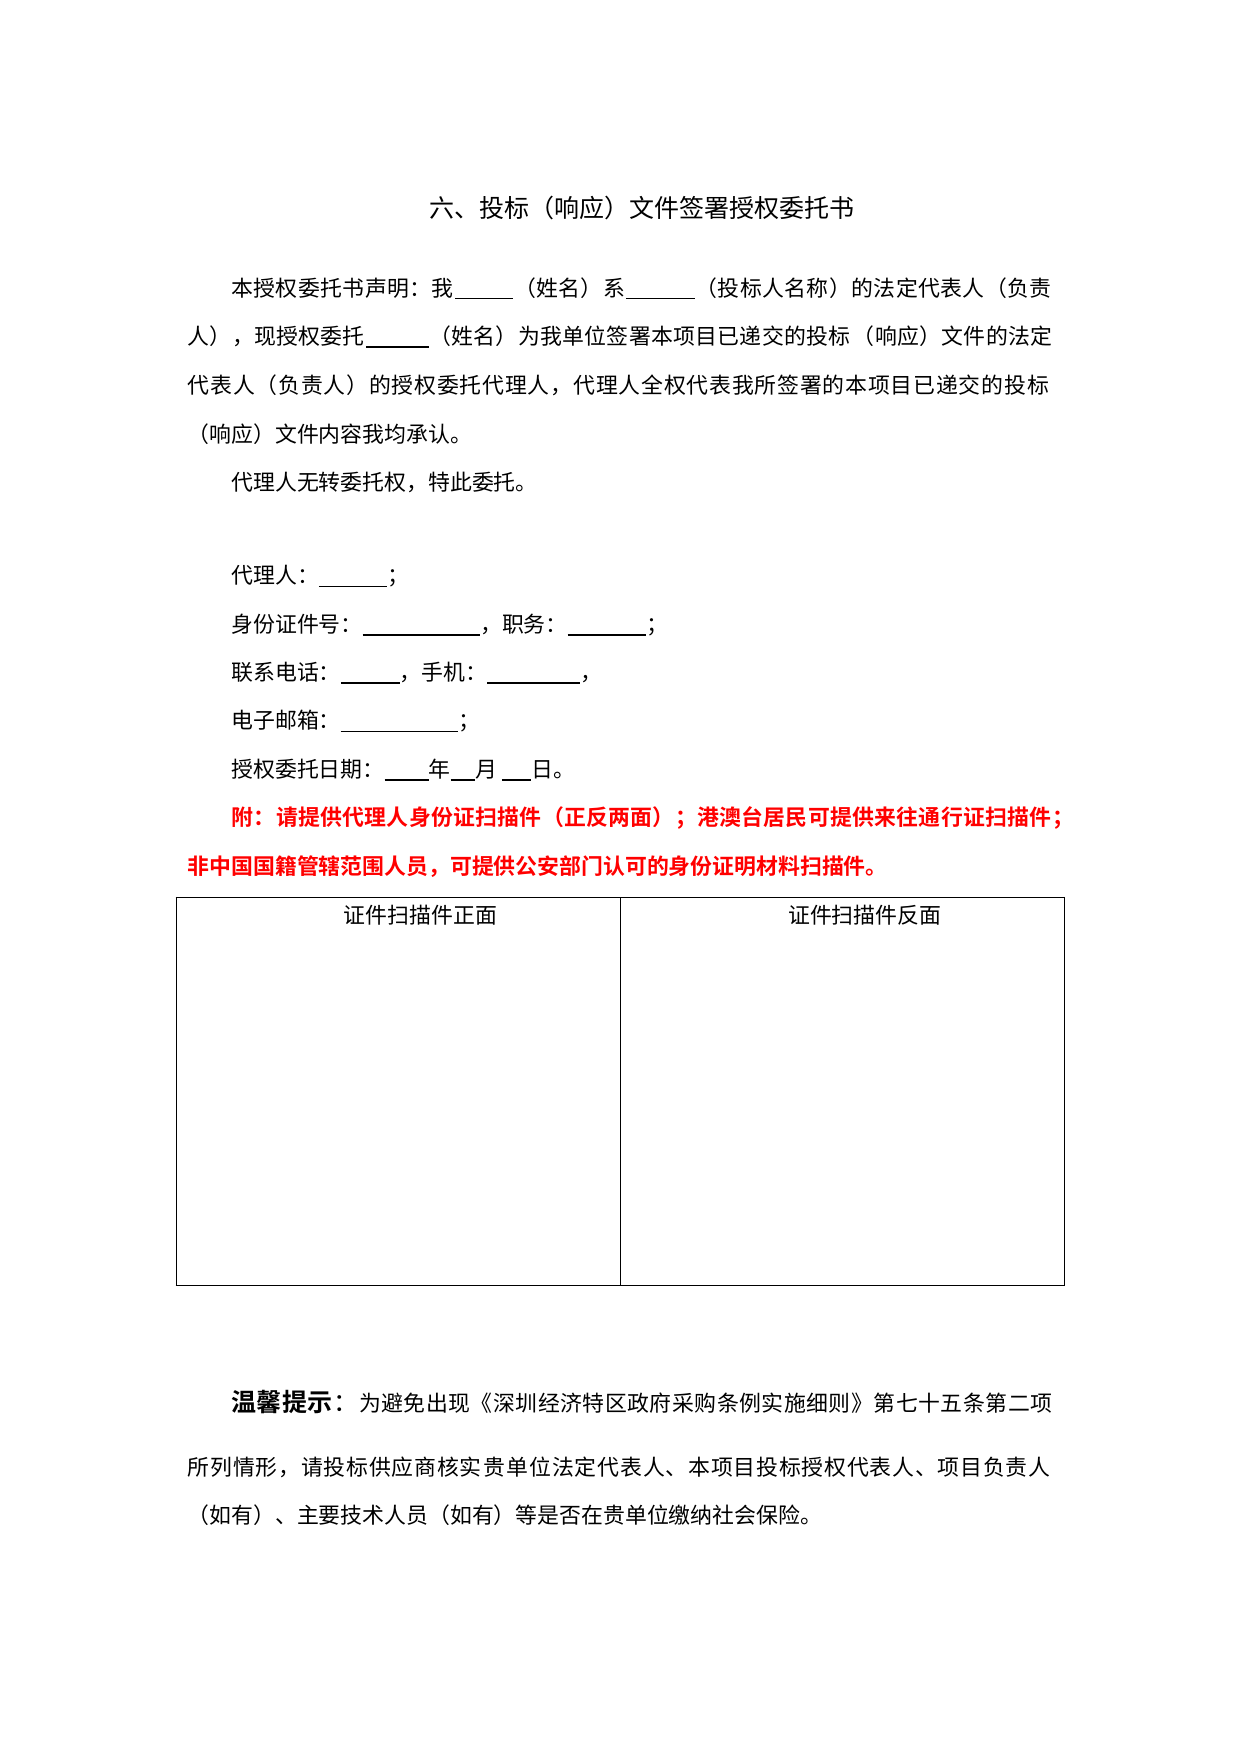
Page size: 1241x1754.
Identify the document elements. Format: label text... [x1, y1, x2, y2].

text 电子邮箱： ； [187, 703, 1053, 736]
text 代理人无转委托权，特此委托。 [187, 465, 1053, 497]
text 代理人： ； [187, 558, 1053, 591]
text 本授权委托书声明：我 （姓名）系 （投标人名称）的法定代表人（负责人），现授权委托 （姓名）为我单位签署本项目已递交的投标（响应）文件的法定代表人（负责人）的授权委托代理人，代理人全权代表我所签署的本项目已递交的投标（响应）文件内容我均承认。 [187, 270, 1053, 449]
text 联系电话： ，手机： ， [187, 655, 1053, 687]
table_header 证件扫描件反面 [621, 898, 1064, 1285]
text 温馨提示：为避免出现《深圳经济特区政府采购条例实施细则》第七十五条第二项所列情形，请投标供应商核实贵单位法定代表人、本项目投标授权代表人、项目负责人（如有）、主要技术人员（如有）等是否在贵单位缴纳社会保险。 [187, 1368, 1053, 1531]
text 授权委托日期： 年 月 日。 [187, 751, 1053, 784]
text 附：请提供代理人身份证扫描件（正反两面）；港澳台居民可提供来往通行证扫描件；非中国国籍管辖范围人员，可提供公安部门认可的身份证明材料扫描件。 [187, 800, 1053, 881]
text 六、投标（响应）文件签署授权委托书 [187, 174, 1053, 239]
table_header 证件扫描件正面 [177, 898, 620, 1285]
text 身份证件号： ，职务： ； [187, 606, 1053, 639]
